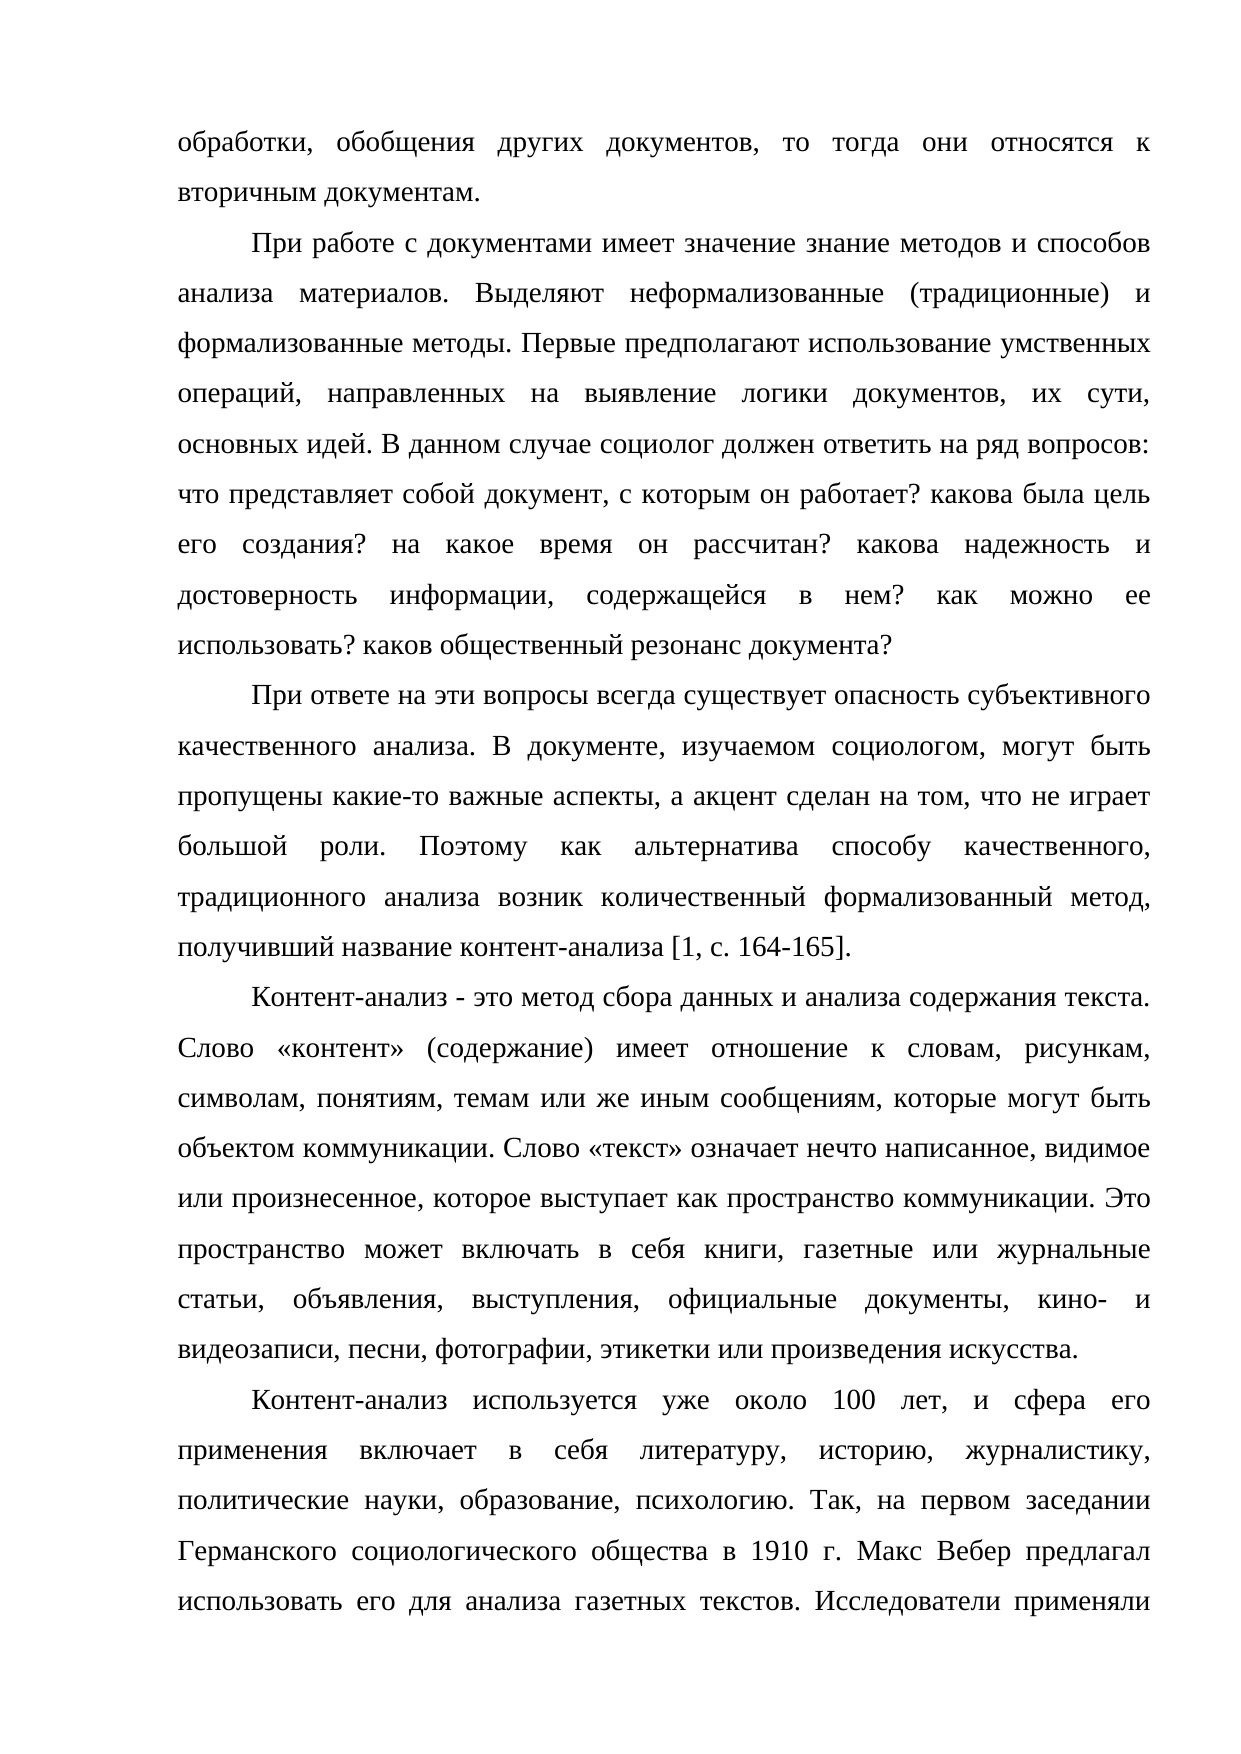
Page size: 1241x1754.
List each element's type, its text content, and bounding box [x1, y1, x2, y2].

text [177, 1382, 1152, 1617]
text При работе с документами имеет значение знание методов и способов анализа материалов. Выделяют неформализованные (традиционные) и формализованные методы. Первые предполагают использование умственных операций, направленных на выявление логики документов, их сути, основных идей. В данном случае социолог должен ответить на ряд вопросов: что представляет собой документ, с которым он работает? какова была цель его создания? на какое время он рассчитан? какова надежность и достоверность информации, содержащейся в нем? как можно ее использовать? каков общественный резонанс документа? [177, 225, 1152, 661]
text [177, 124, 1152, 208]
text При ответе на эти вопросы всегда существует опасность субъективного качественного анализа. В документе, изучаемом социологом, могут быть пропущены какие-то важные аспекты, а акцент сделан на том, что не играет большой роли. Поэтому как альтернатива способу качественного, традиционного анализа возник количественный формализованный метод, получивший название контент-анализа [1, с. 164-165]. [177, 677, 1152, 963]
text Контент-анализ - это метод сбора данных и анализа содержания текста. Слово «контент» (содержание) имеет отношение к словам, рисункам, символам, понятиям, темам или же иным сообщениям, которые могут быть объектом коммуникации. Слово «текст» означает нечто написанное, видимое или произнесенное, которое выступает как пространство коммуникации. Это пространство может включать в себя книги, газетные или журнальные статьи, объявления, выступления, официальные документы, кино- и видеозаписи, песни, фотографии, этикетки или произведения искусства. [177, 979, 1152, 1365]
